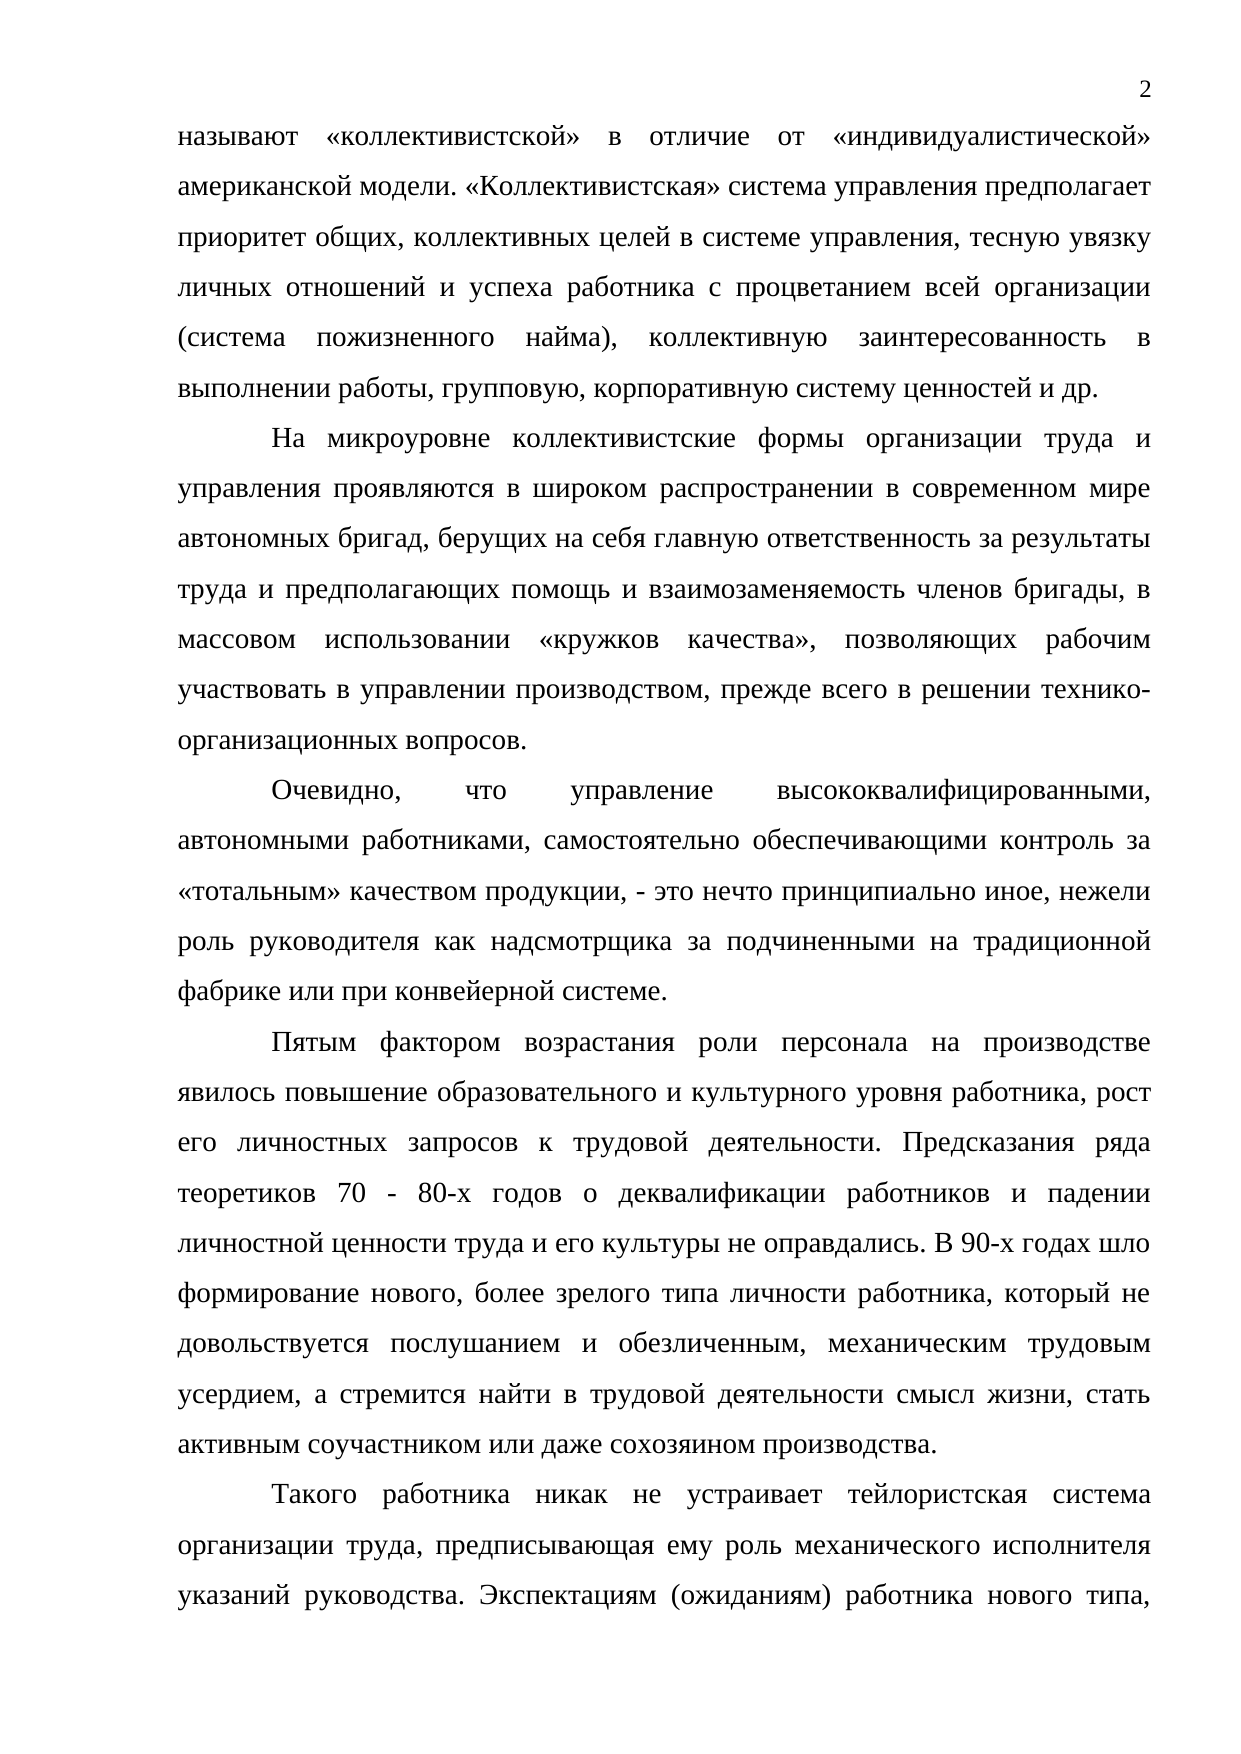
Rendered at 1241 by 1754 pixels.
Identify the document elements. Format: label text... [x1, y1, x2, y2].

text Очевидно, что управление высококвалифицированными, автономными работниками, самостоятельно обеспечивающими контроль за «тотальным» качеством продукции, - это нечто принципиально иное, нежели роль руководителя как надсмотрщика за подчиненными на традиционной фабрике или при конвейерной системе. [177, 772, 1152, 1007]
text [177, 1477, 1152, 1611]
text Пятым фактором возрастания роли персонала на производстве явилось повышение образовательного и культурного уровня работника, рост его личностных запросов к трудовой деятельности. Предсказания ряда теоретиков 70 - 80-х годов о деквалификации работников и падении личностной ценности труда и его культуры не оправдались. В 90-х годах шло формирование нового, более зрелого типа личности работника, который не довольствуется послушанием и обезличенным, механическим трудовым усердием, а стремится найти в трудовой деятельности смысл жизни, стать активным соучастником или даже сохозяином производства. [177, 1024, 1152, 1460]
text На микроуровне коллективистские формы организации труда и управления проявляются в широком распространении в современном мире автономных бригад, берущих на себя главную ответственность за результаты труда и предполагающих помощь и взаимозаменяемость членов бригады, в массовом использовании «кружков качества», позволяющих рабочим участвовать в управлении производством, прежде всего в решении технико-организационных вопросов. [177, 420, 1152, 755]
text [177, 118, 1152, 403]
